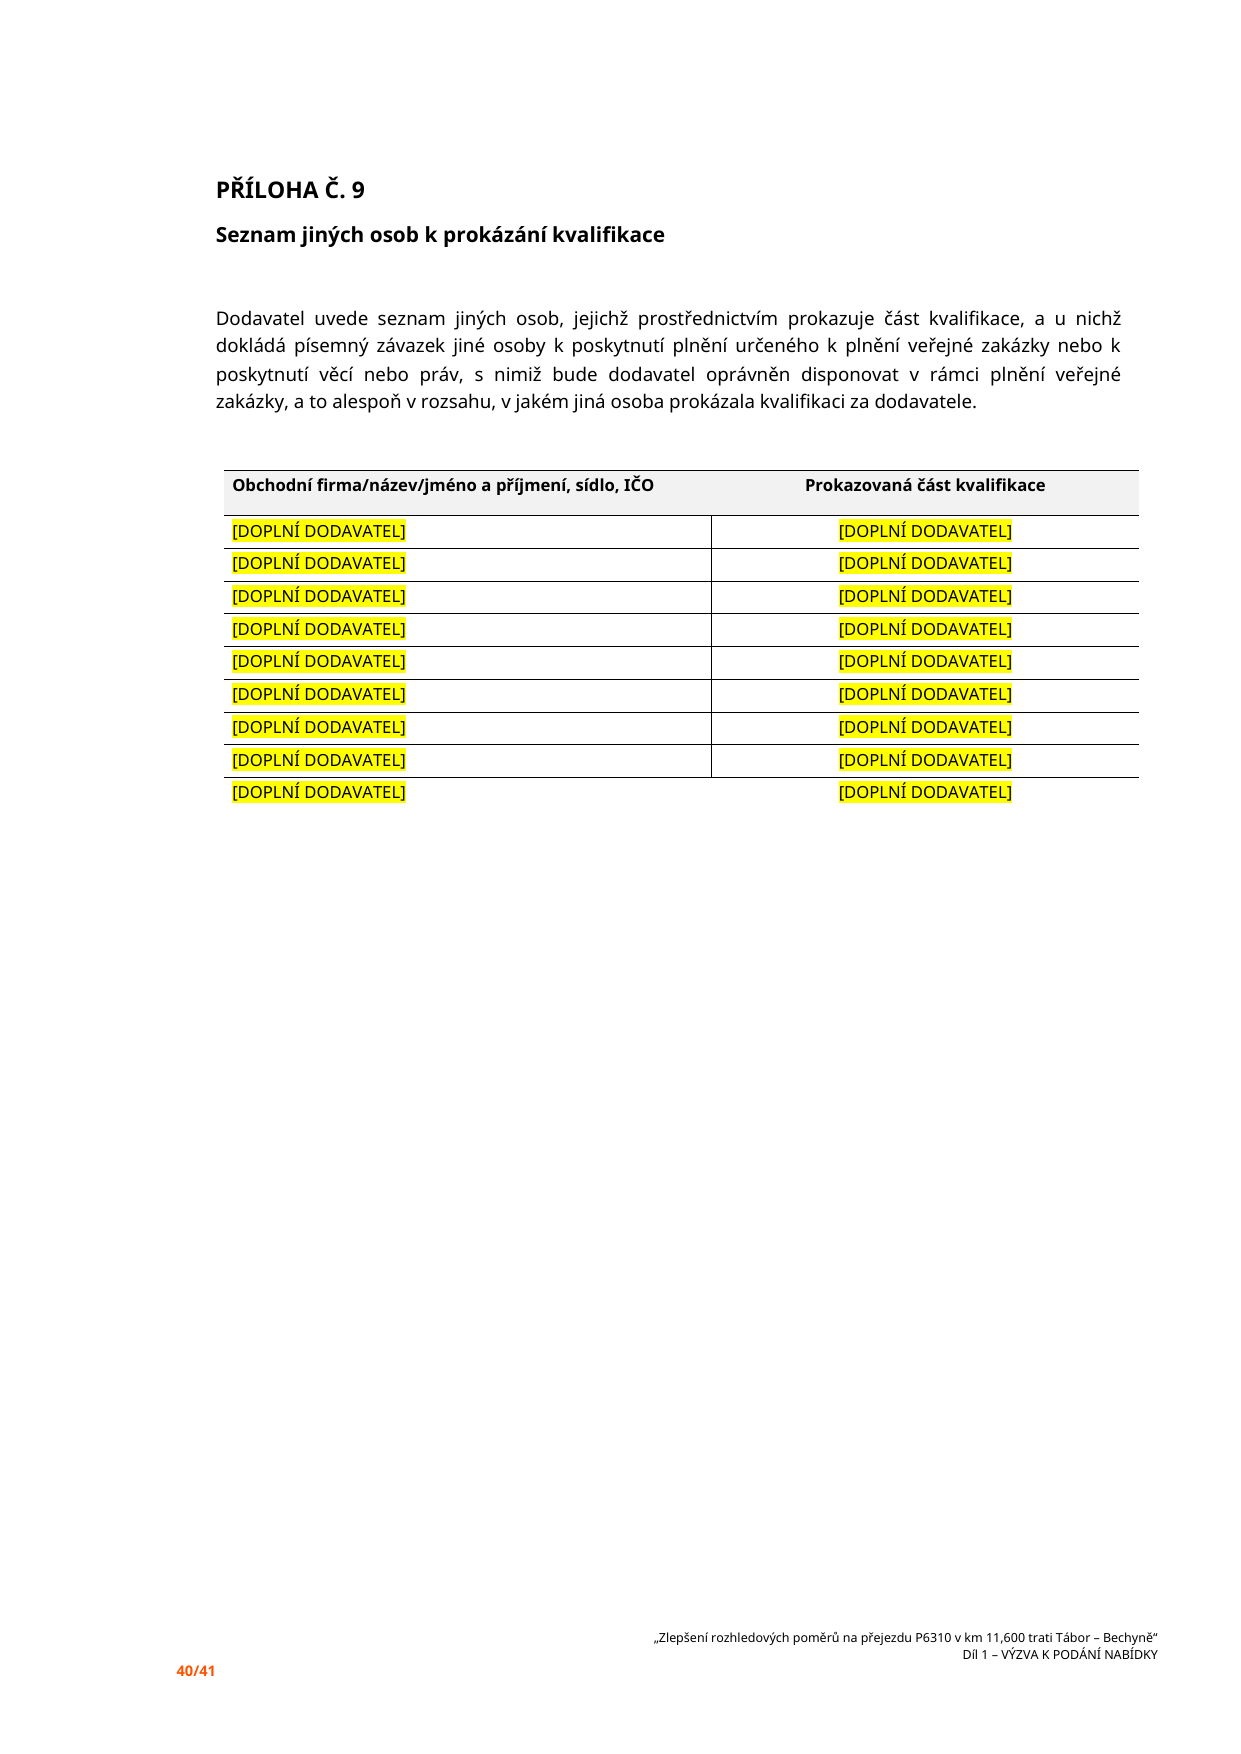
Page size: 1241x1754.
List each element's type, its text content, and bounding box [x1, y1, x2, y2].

table_cell [DOPLNÍ DODAVATEL] [224, 516, 711, 548]
table_cell [DOPLNÍ DODAVATEL] [224, 582, 711, 613]
table_cell [DOPLNÍ DODAVATEL] [712, 516, 1139, 548]
table_cell [DOPLNÍ DODAVATEL] [712, 614, 1139, 646]
table_cell [DOPLNÍ DODAVATEL] [712, 647, 1139, 679]
table_cell [DOPLNÍ DODAVATEL] [712, 680, 1139, 711]
table_cell [DOPLNÍ DODAVATEL] [712, 549, 1139, 581]
table_cell [DOPLNÍ DODAVATEL] [712, 713, 1139, 744]
table_cell [DOPLNÍ DODAVATEL] [224, 647, 711, 679]
text Příloha č. 9 [216, 174, 1122, 205]
table_cell [DOPLNÍ DODAVATEL] [224, 549, 711, 581]
table_cell [DOPLNÍ DODAVATEL] [224, 745, 711, 777]
table_cell [DOPLNÍ DODAVATEL] [712, 745, 1139, 777]
table_cell [DOPLNÍ DODAVATEL] [224, 614, 711, 646]
table_cell [DOPLNÍ DODAVATEL] [224, 713, 711, 744]
table_header Obchodní firma/název/jméno a příjmení, sídlo, IČO [224, 471, 711, 515]
text Dodavatel uvede seznam jiných osob, jejichž prostřednictvím prokazuje část kvalifikace, a u nichž dokládá písemný závazek jiné osoby k poskytnutí plnění určeného k plnění veřejné zakázky nebo k poskytnutí věcí nebo práv, s nimiž bude dodavatel oprávněn disponovat v rámci plnění veřejné zakázky, a to alespoň v rozsahu, v jakém jiná osoba prokázala kvalifikaci za dodavatele. [216, 305, 1122, 414]
table_cell [DOPLNÍ DODAVATEL] [224, 778, 711, 809]
table_cell [DOPLNÍ DODAVATEL] [711, 778, 1139, 809]
table_header Prokazovaná část kvalifikace [711, 471, 1139, 515]
table_cell [DOPLNÍ DODAVATEL] [224, 680, 711, 711]
table_cell [DOPLNÍ DODAVATEL] [712, 582, 1139, 613]
text Seznam jiných osob k prokázání kvalifikace [216, 221, 1122, 249]
